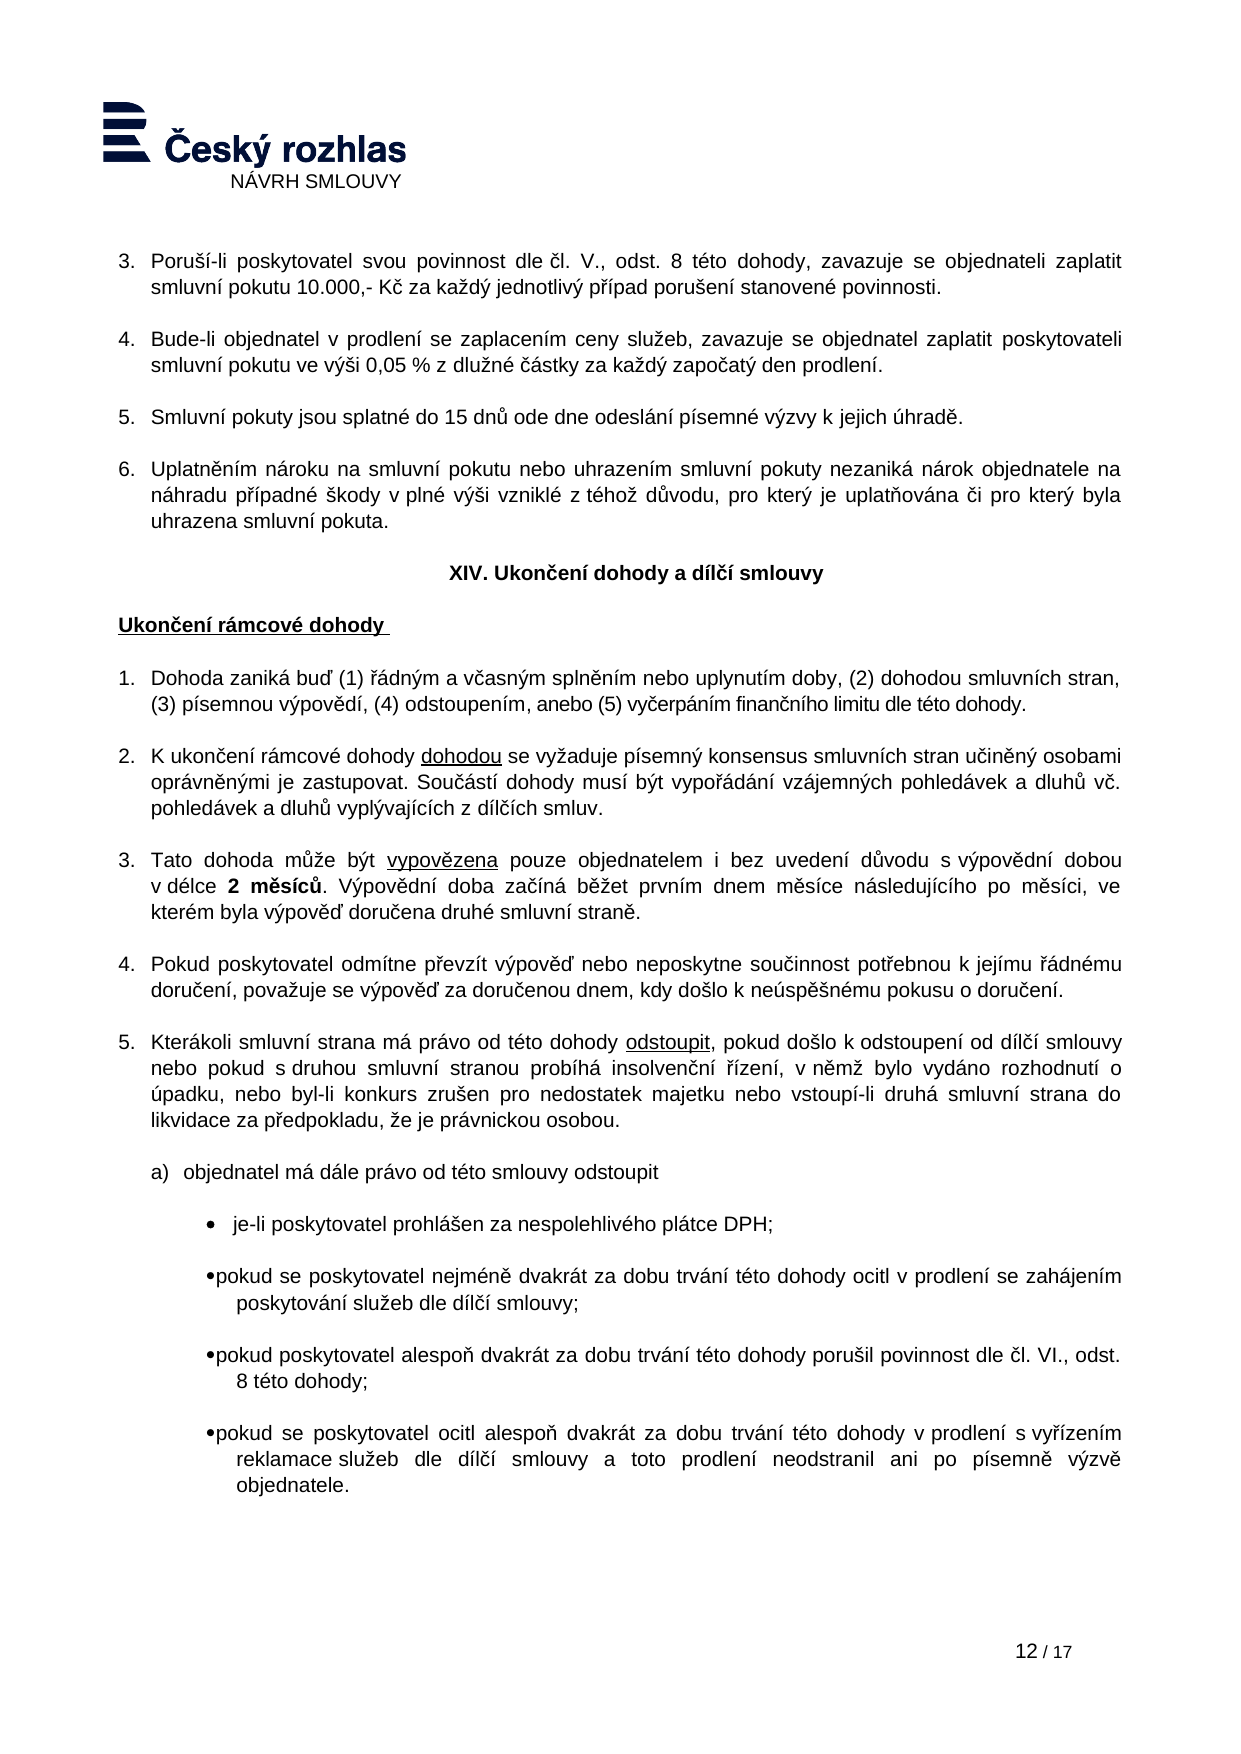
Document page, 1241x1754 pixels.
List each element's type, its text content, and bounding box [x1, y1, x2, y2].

list Smluvní pokuty jsou splatné do 15 dnů ode dne odeslání písemné výzvy k jejich úhradě. [118, 404, 1122, 430]
list Tato dohoda může být vypovězena pouze objednatelem i bez uvedení důvodu s výpovědní dobou v délce 2 měsíců. Výpovědní doba začíná běžet prvním dnem měsíce následujícího po měsíci, ve kterém byla výpověď doručena druhé smluvní straně. [118, 846, 1122, 924]
picture [103, 102, 406, 168]
list Kterákoli smluvní strana má právo od této dohody odstoupit, pokud došlo k odstoupení od dílčí smlouvy nebo pokud s druhou smluvní stranou probíhá insolvenční řízení, v němž bylo vydáno rozhodnutí o úpadku, nebo byl-li konkurs zrušen pro nedostatek majetku nebo vstoupí-li druhá smluvní strana do likvidace za předpokladu, že je právnickou osobou. [118, 1029, 1122, 1133]
list pokud se poskytovatel ocitl alespoň dvakrát za dobu trvání této dohody v prodlení s vyřízením reklamace služeb dle dílčí smlouvy a toto prodlení neodstranil ani po písemně výzvě objednatele. [207, 1419, 1122, 1497]
list je-li poskytovatel prohlášen za nespolehlivého plátce DPH; [207, 1211, 1122, 1237]
list Bude-li objednatel v prodlení se zaplacením ceny služeb, zavazuje se objednatel zaplatit poskytovateli smluvní pokutu ve výši 0,05 % z dlužné částky za každý započatý den prodlení. [118, 326, 1122, 378]
list Pokud poskytovatel odmítne převzít výpověď nebo neposkytne součinnost potřebnou k jejímu řádnému doručení, považuje se výpověď za doručenou dnem, kdy došlo k neúspěšnému pokusu o doručení. [118, 951, 1122, 1003]
list Ukončení rámcové dohody [118, 612, 1122, 638]
list XIV. Ukončení dohody a dílčí smlouvy [151, 560, 1122, 586]
list pokud se poskytovatel nejméně dvakrát za dobu trvání této dohody ocitl v prodlení se zahájením poskytování služeb dle dílčí smlouvy; [207, 1263, 1122, 1315]
list Uplatněním nároku na smluvní pokutu nebo uhrazením smluvní pokuty nezaniká nárok objednatele na náhradu případné škody v plné výši vzniklé z téhož důvodu, pro který je uplatňována či pro který byla uhrazena smluvní pokuta. [118, 456, 1122, 534]
list pokud poskytovatel alespoň dvakrát za dobu trvání této dohody porušil povinnost dle čl. VI., odst. 8 této dohody; [207, 1341, 1122, 1393]
list Poruší-li poskytovatel svou povinnost dle čl. V., odst. 8 této dohody, zavazuje se objednateli zaplatit smluvní pokutu 10.000,- Kč za každý jednotlivý případ porušení stanovené povinnosti. [118, 247, 1122, 299]
list a) objednatel má dále právo od této smlouvy odstoupit [118, 1159, 1122, 1185]
list K ukončení rámcové dohody dohodou se vyžaduje písemný konsensus smluvních stran učiněný osobami oprávněnými je zastupovat. Součástí dohody musí být vypořádání vzájemných pohledávek a dluhů vč. pohledávek a dluhů vyplývajících z dílčích smluv. [118, 742, 1122, 820]
list Dohoda zaniká buď (1) řádným a včasným splněním nebo uplynutím doby, (2) dohodou smluvních stran, (3) písemnou výpovědí, (4) odstoupením, anebo (5) vyčerpáním finančního limitu dle této dohody. [118, 664, 1122, 716]
